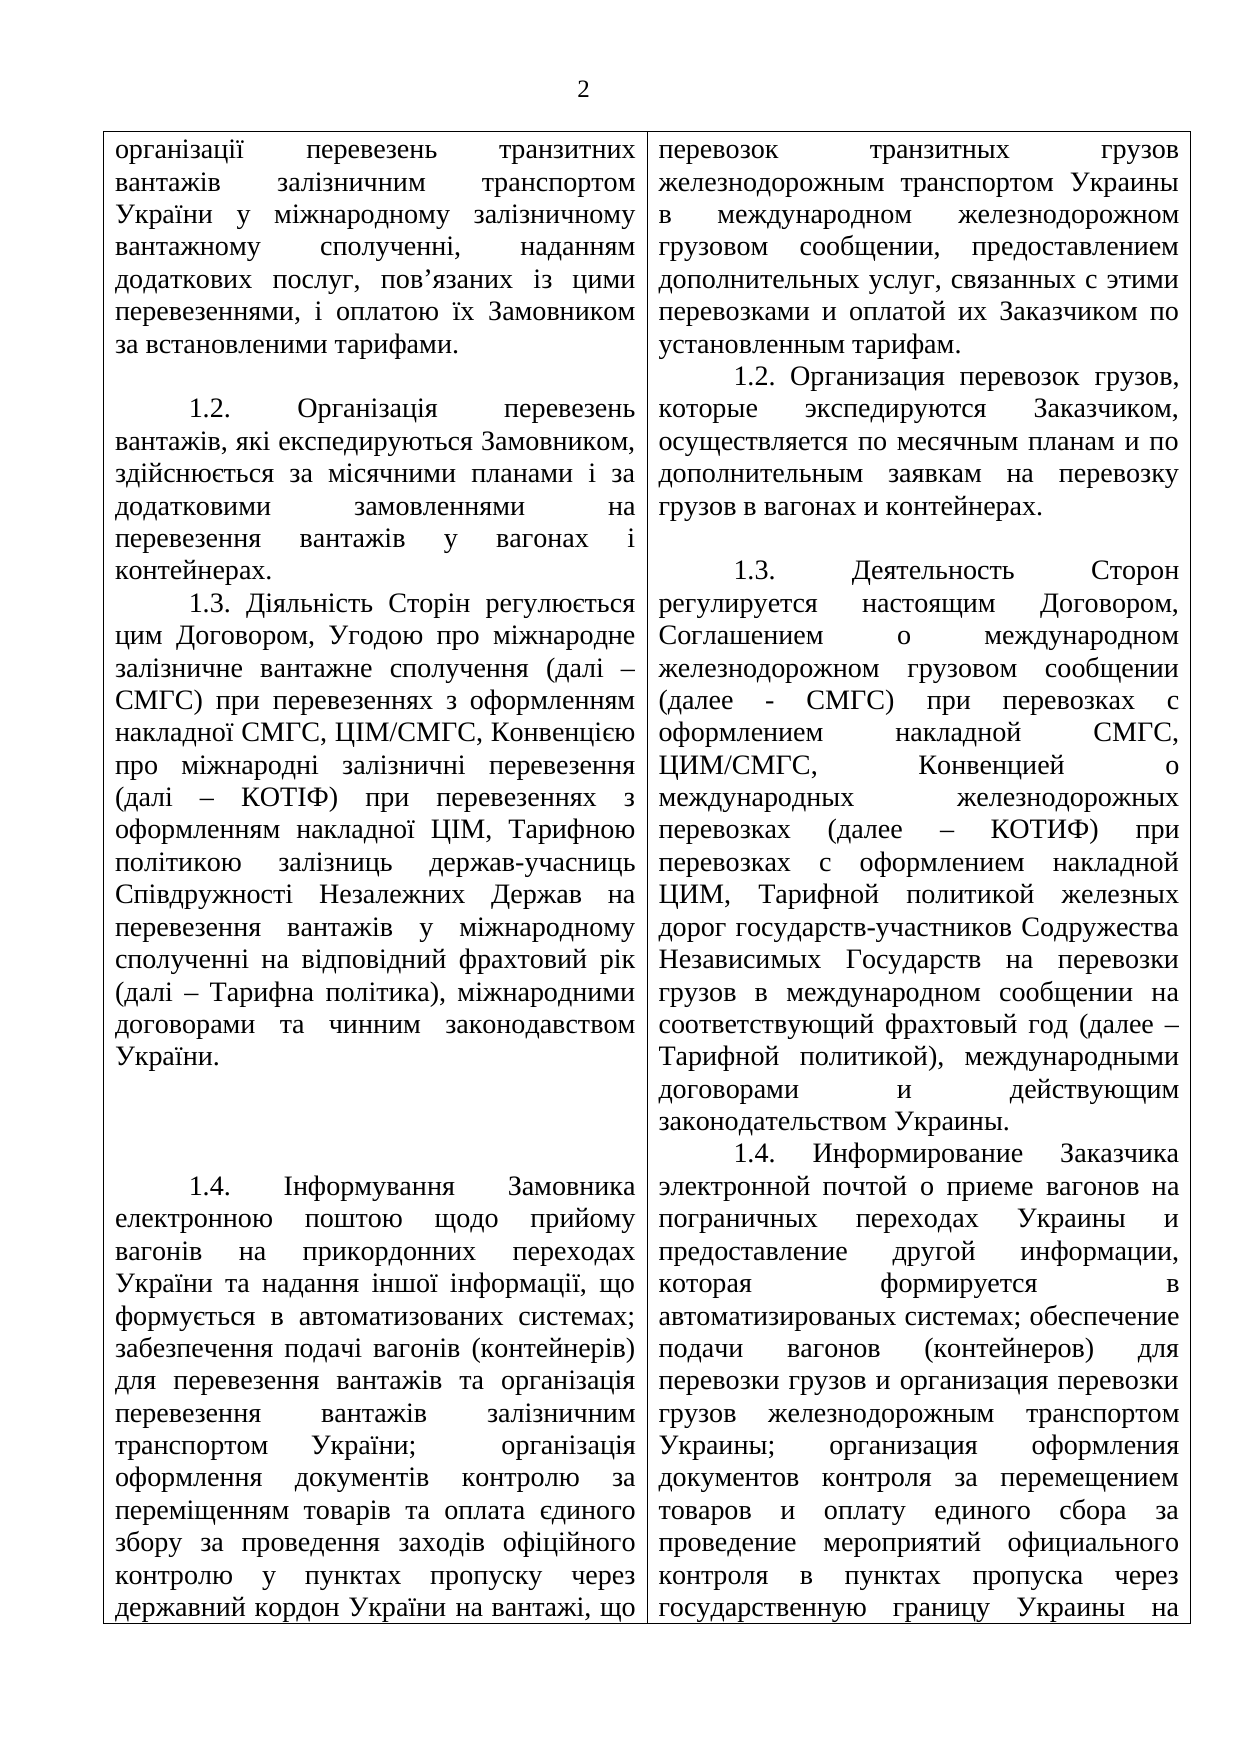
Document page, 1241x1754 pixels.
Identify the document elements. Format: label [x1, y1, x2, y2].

table_header [648, 132, 1190, 1622]
table_header [104, 132, 647, 1622]
